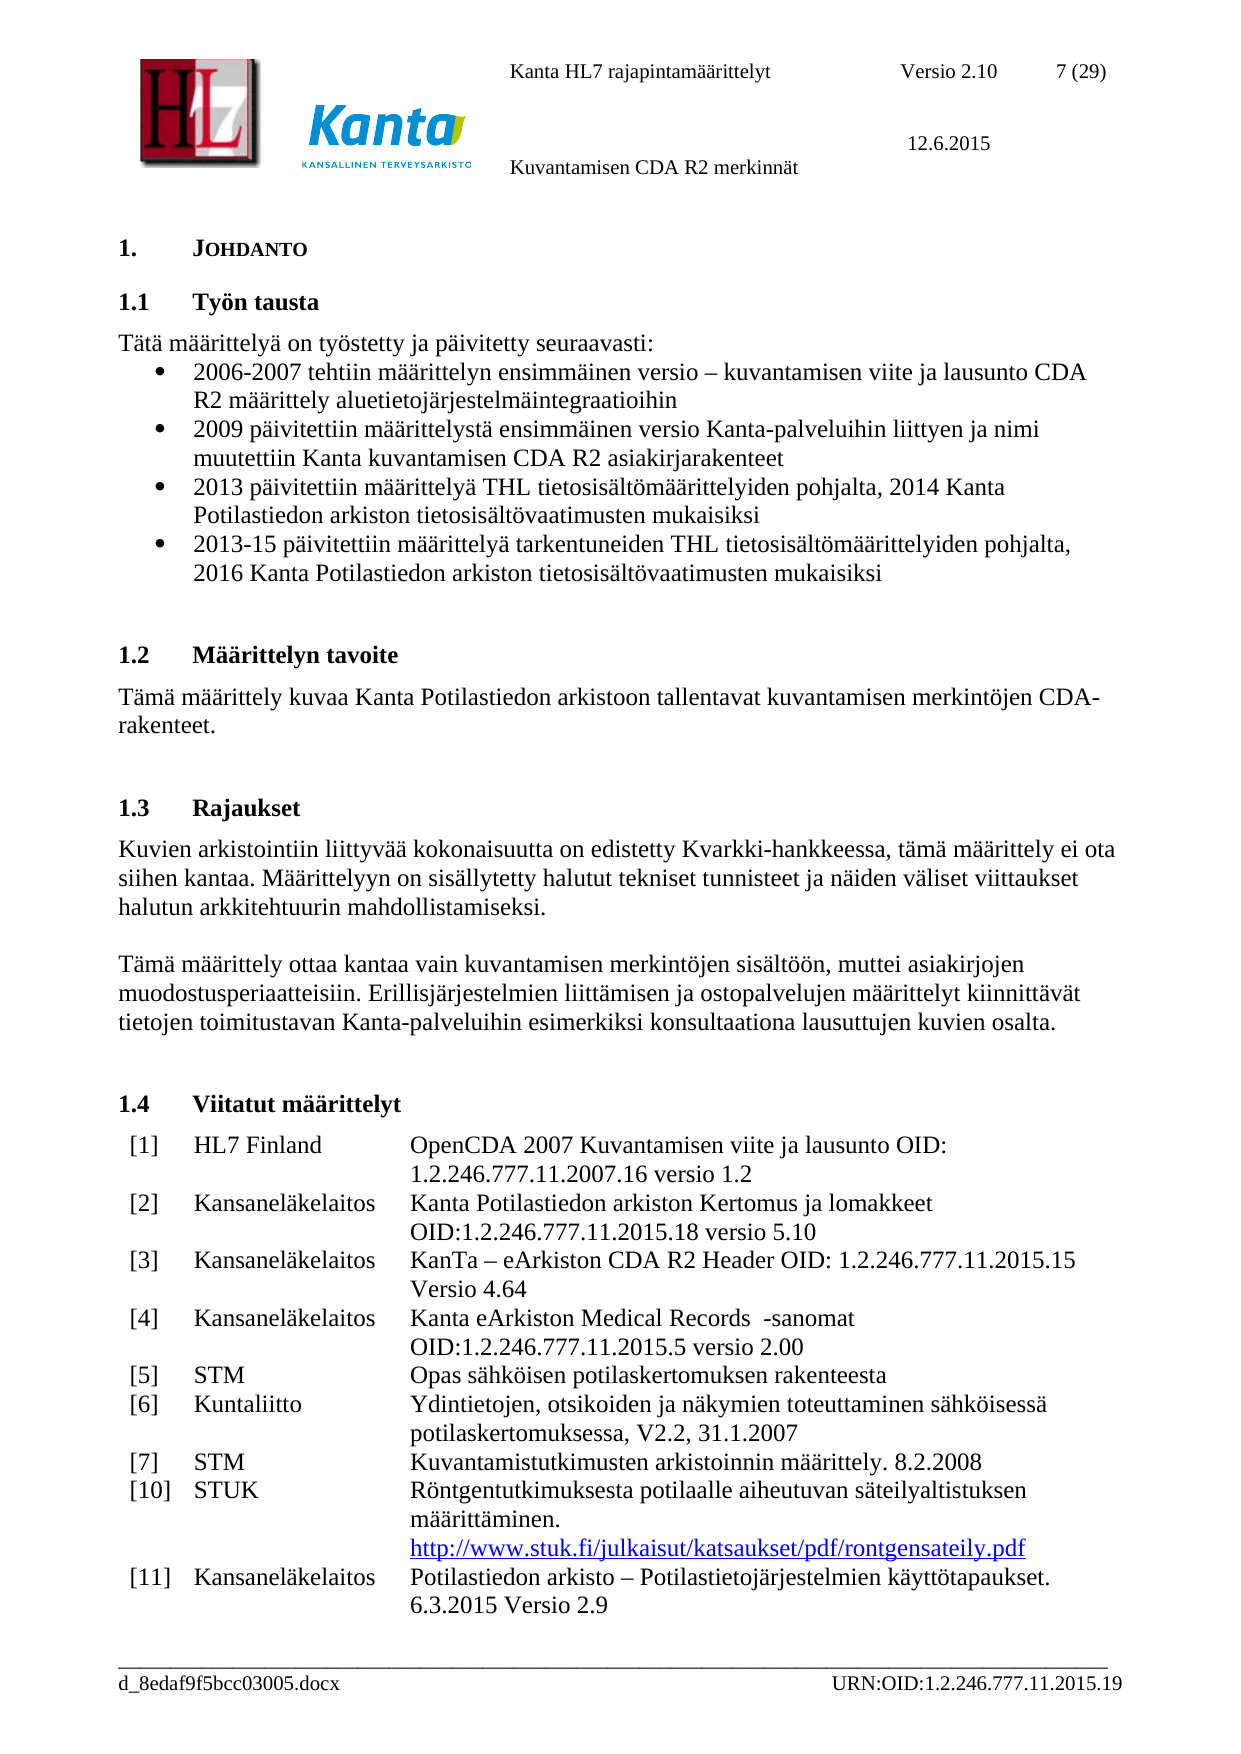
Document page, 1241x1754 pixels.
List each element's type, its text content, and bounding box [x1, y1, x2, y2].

table_cell [6] [118, 1389, 182, 1447]
table_cell Kansaneläkelaitos [182, 1246, 399, 1303]
table_cell [4] [118, 1303, 182, 1361]
subtitle Viitatut määrittelyt [118, 1089, 1122, 1118]
subtitle Työn tausta [118, 287, 1122, 316]
table_cell Kanta eArkiston Medical Records -sanomat OID:1.2.246.777.11.2015.5 versio 2.00 [399, 1303, 1137, 1361]
table_cell Kansaneläkelaitos [182, 1188, 399, 1246]
picture [323, 105, 335, 119]
table_cell Kuntaliitto [182, 1389, 399, 1447]
subtitle Määrittelyn tavoite [118, 641, 1122, 669]
table_cell [3] [118, 1246, 182, 1303]
table_cell Potilastiedon arkisto – Potilastietojärjestelmien käyttötapaukset. 6.3.2015 Versio 2.9 [399, 1562, 1137, 1619]
list 2009 päivitettiin määrittelystä ensimmäinen versio Kanta-palveluihin liittyen ja nimi muutettiin Kanta kuvantamisen CDA R2 asiakirjarakenteet [156, 414, 1122, 472]
table_cell [10] [118, 1476, 182, 1562]
table_cell Kanta Potilastiedon arkiston Kertomus ja lomakkeet OID:1.2.246.777.11.2015.18 versio 5.10 [399, 1188, 1137, 1246]
picture [302, 105, 472, 168]
table_cell Kansaneläkelaitos [182, 1303, 399, 1361]
text Kuvien arkistointiin liittyvää kokonaisuutta on edistetty Kvarkki-hankkeessa, tämä määrittely ei ota siihen kantaa. Määrittelyyn on sisällytetty halutut tekniset tunnisteet ja näiden väliset viittaukset halutun arkkitehtuurin mahdollistamiseksi. [118, 834, 1122, 921]
table_cell Röntgentutkimuksesta potilaalle aiheutuvan säteilyaltistuksen määrittäminen. http://www.stuk.fi/julkaisut/katsaukset/pdf/rontgensateily.pdf [399, 1476, 1137, 1562]
text Tätä määrittelyä on työstetty ja päivitetty seuraavasti: [118, 328, 1122, 357]
text Tämä määrittely kuvaa Kanta Potilastiedon arkistoon tallentavat kuvantamisen merkintöjen CDA-rakenteet. [118, 682, 1122, 739]
table_header OpenCDA 2007 Kuvantamisen viite ja lausunto OID: 1.2.246.777.11.2007.16 versio 1.2 [399, 1131, 1137, 1188]
table_cell [11] [118, 1562, 182, 1619]
table_header [1] [118, 1131, 182, 1188]
table_cell [7] [118, 1447, 182, 1476]
table_cell STM [182, 1361, 399, 1389]
list 2013 päivitettiin määrittelyä THL tietosisältömäärittelyiden pohjalta, 2014 Kanta Potilastiedon arkiston tietosisältövaatimusten mukaisiksi [156, 472, 1122, 529]
table_cell Ydintietojen, otsikoiden ja näkymien toteuttaminen sähköisessä potilaskertomuksessa, V2.2, 31.1.2007 [399, 1389, 1137, 1447]
table_cell STUK [182, 1476, 399, 1562]
table_cell STM [182, 1447, 399, 1476]
table_cell KanTa – eArkiston CDA R2 Header OID: 1.2.246.777.11.2015.15 Versio 4.64 [399, 1246, 1137, 1303]
picture [140, 59, 262, 168]
table_cell [5] [118, 1361, 182, 1389]
table_cell Kuvantamistutkimusten arkistoinnin määrittely. 8.2.2008 [399, 1447, 1137, 1476]
table_cell Kansaneläkelaitos [182, 1562, 399, 1619]
list 2013-15 päivitettiin määrittelyä tarkentuneiden THL tietosisältömäärittelyiden pohjalta, 2016 Kanta Potilastiedon arkiston tietosisältövaatimusten mukaisiksi [156, 529, 1122, 587]
table_cell [2] [118, 1188, 182, 1246]
list 2006-2007 tehtiin määrittelyn ensimmäinen versio – kuvantamisen viite ja lausunto CDA R2 määrittely aluetietojärjestelmäintegraatioihin [156, 357, 1122, 414]
text Tämä määrittely ottaa kantaa vain kuvantamisen merkintöjen sisältöön, muttei asiakirjojen muodostusperiaatteisiin. Erillisjärjestelmien liittämisen ja ostopalvelujen määrittelyt kiinnittävät tietojen toimitustavan Kanta-palveluihin esimerkiksi konsultaationa lausuttujen kuvien osalta. [118, 949, 1122, 1036]
table_cell Opas sähköisen potilaskertomuksen rakenteesta [399, 1361, 1137, 1389]
subtitle Johdanto [118, 233, 1122, 262]
table_header HL7 Finland [182, 1131, 399, 1188]
subtitle Rajaukset [118, 793, 1122, 822]
